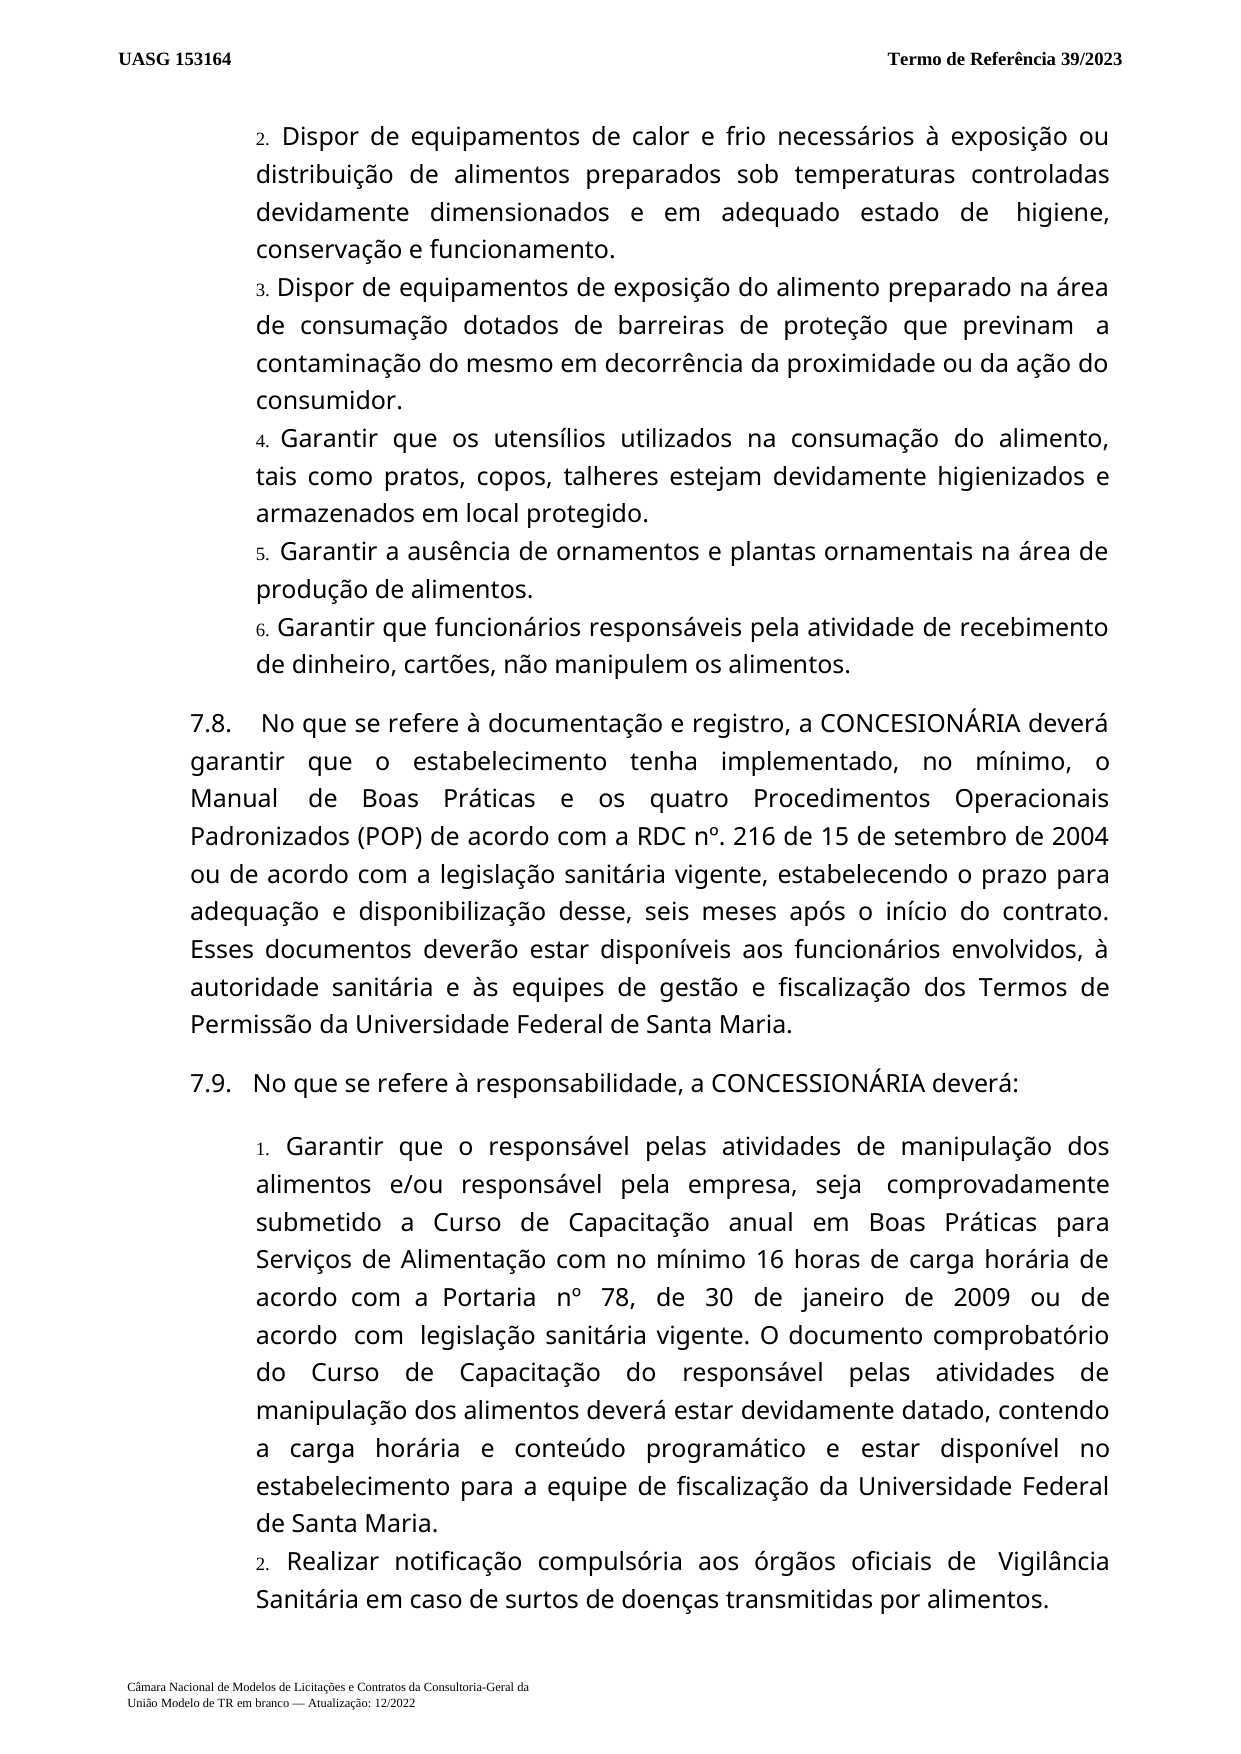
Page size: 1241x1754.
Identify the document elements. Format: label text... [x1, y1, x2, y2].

list Dispor de equipamentos de exposição do alimento preparado na área de consumação dotados de barreiras de proteção que previnam a contaminação do mesmo em decorrência da proximidade ou da ação do consumidor. [256, 270, 1110, 417]
list Garantir que funcionários responsáveis pela atividade de recebimento de dinheiro, cartões, não manipulem os alimentos. [256, 609, 1110, 681]
list No que se refere à responsabilidade, a CONCESSIONÁRIA deverá: [190, 1066, 1132, 1100]
list Garantir a ausência de ornamentos e plantas ornamentais na área de produção de alimentos. [256, 534, 1110, 606]
list Realizar notificação compulsória aos órgãos oficiais de Vigilância Sanitária em caso de surtos de doenças transmitidas por alimentos. [256, 1543, 1110, 1615]
list Garantir que o responsável pelas atividades de manipulação dos alimentos e/ou responsável pela empresa, seja comprovadamente submetido a Curso de Capacitação anual em Boas Práticas para Serviços de Alimentação com no mínimo 16 horas de carga horária de acordo com a Portaria nº 78, de 30 de janeiro de 2009 ou de acordo com legislação sanitária vigente. O documento comprobatório do Curso de Capacitação do responsável pelas atividades de manipulação dos alimentos deverá estar devidamente datado, contendo a carga horária e conteúdo programático e estar disponível no estabelecimento para a equipe de fiscalização da Universidade Federal de Santa Maria. [256, 1129, 1110, 1540]
list Garantir que os utensílios utilizados na consumação do alimento, tais como pratos, copos, talheres estejam devidamente higienizados e armazenados em local protegido. [256, 421, 1110, 530]
list Dispor de equipamentos de calor e frio necessários à exposição ou distribuição de alimentos preparados sob temperaturas controladas devidamente dimensionados e em adequado estado de higiene, conservação e funcionamento. [256, 119, 1110, 266]
list No que se refere à documentação e registro, a CONCESIONÁRIA deverá garantir que o estabelecimento tenha implementado, no mínimo, o Manual de Boas Práticas e os quatro Procedimentos Operacionais Padronizados (POP) de acordo com a RDC nº. 216 de 15 de setembro de 2004 ou de acordo com a legislação sanitária vigente, estabelecendo o prazo para adequação e disponibilização desse, seis meses após o início do contrato. Esses documentos deverão estar disponíveis aos funcionários envolvidos, à autoridade sanitária e às equipes de gestão e fiscalização dos Termos de Permissão da Universidade Federal de Santa Maria. [190, 705, 1110, 1041]
